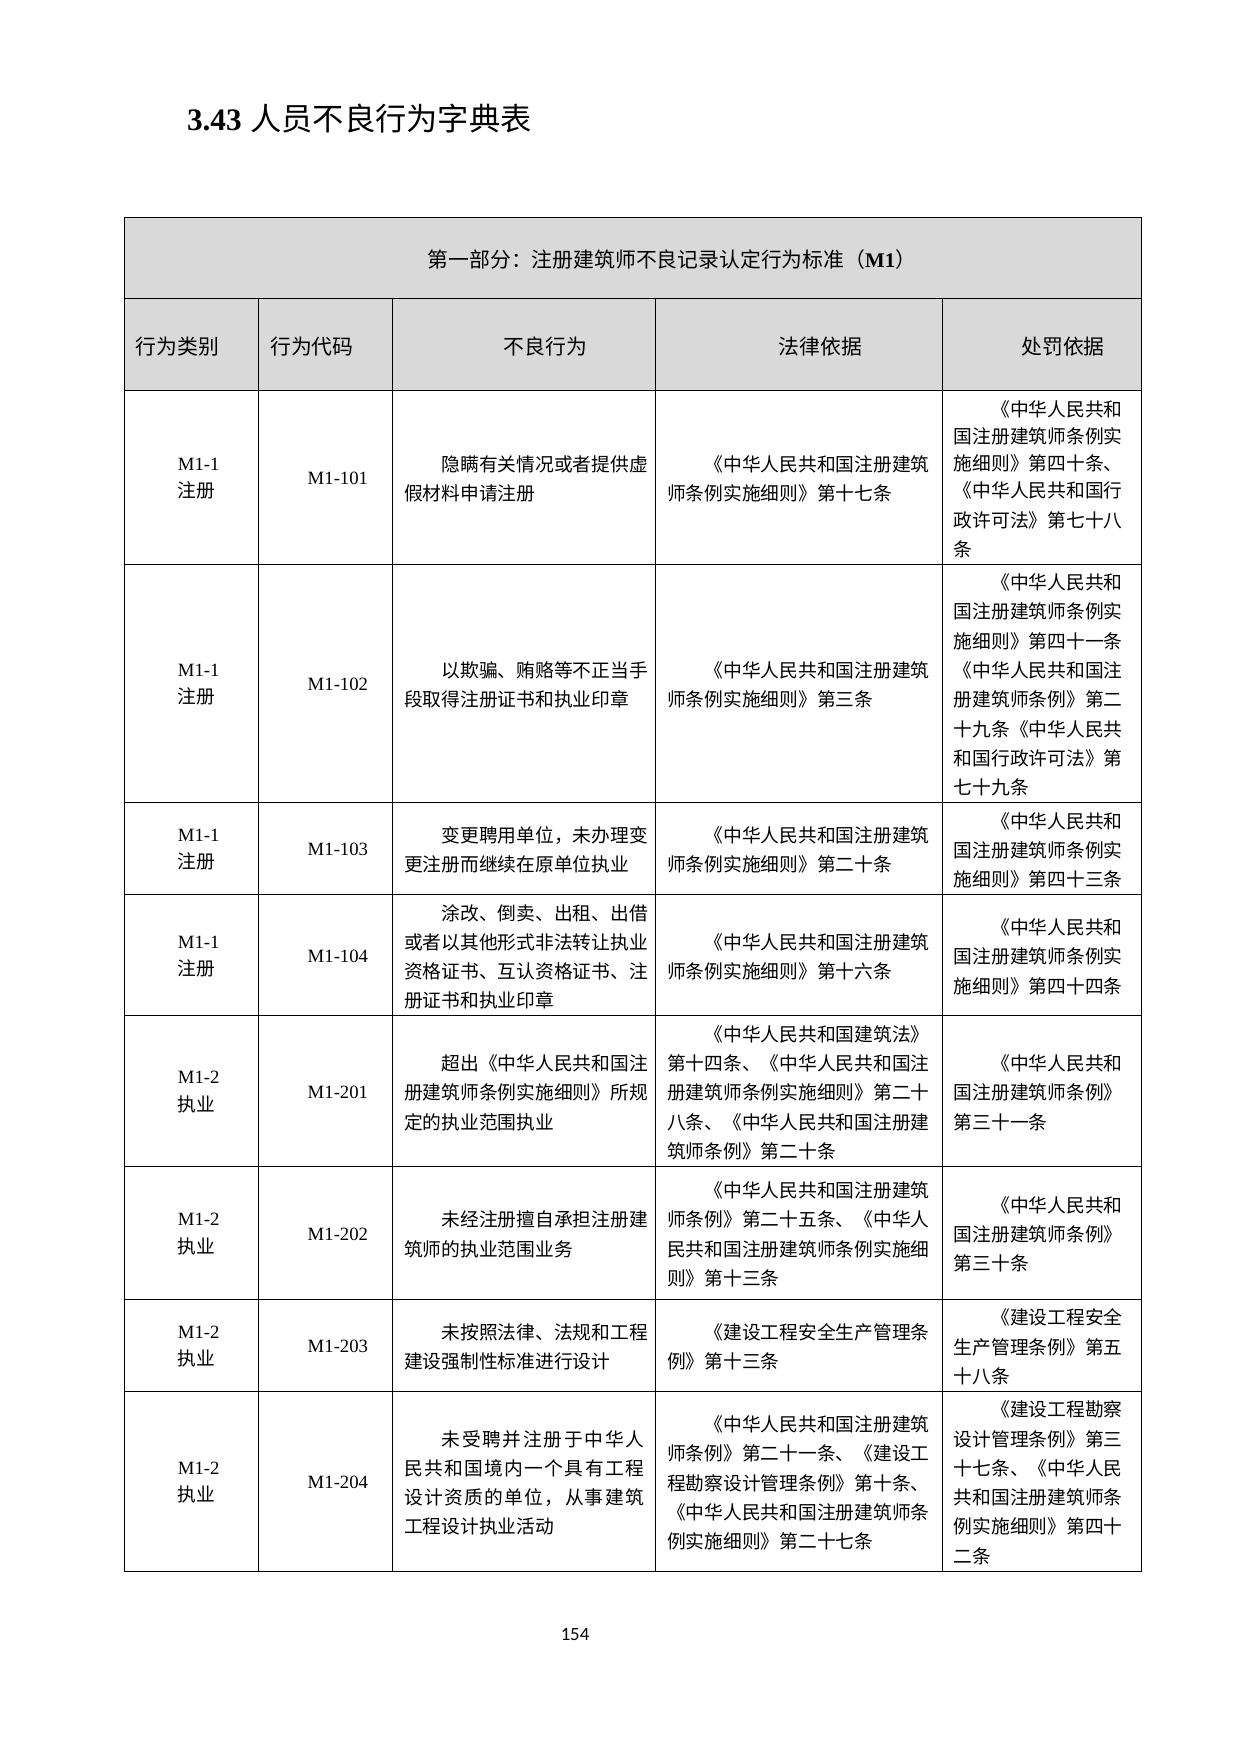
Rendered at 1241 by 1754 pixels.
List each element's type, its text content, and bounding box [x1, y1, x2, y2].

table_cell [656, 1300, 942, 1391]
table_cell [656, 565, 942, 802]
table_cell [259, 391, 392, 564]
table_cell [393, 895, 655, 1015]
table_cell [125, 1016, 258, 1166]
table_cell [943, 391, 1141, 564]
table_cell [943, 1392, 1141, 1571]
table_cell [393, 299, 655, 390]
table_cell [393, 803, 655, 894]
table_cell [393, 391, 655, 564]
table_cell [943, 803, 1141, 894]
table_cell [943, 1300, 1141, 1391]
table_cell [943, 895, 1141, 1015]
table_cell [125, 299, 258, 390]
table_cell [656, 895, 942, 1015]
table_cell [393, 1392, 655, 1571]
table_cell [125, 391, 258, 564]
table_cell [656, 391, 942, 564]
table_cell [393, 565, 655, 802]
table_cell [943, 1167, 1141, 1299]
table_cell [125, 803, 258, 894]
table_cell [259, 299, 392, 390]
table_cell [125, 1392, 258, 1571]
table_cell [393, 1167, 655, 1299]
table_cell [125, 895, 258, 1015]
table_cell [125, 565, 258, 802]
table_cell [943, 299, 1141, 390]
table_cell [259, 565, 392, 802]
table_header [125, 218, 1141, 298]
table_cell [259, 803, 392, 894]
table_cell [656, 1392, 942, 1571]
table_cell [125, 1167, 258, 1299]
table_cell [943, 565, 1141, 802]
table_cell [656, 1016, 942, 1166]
subtitle 3.43 人员不良行为字典表 [187, 94, 1134, 140]
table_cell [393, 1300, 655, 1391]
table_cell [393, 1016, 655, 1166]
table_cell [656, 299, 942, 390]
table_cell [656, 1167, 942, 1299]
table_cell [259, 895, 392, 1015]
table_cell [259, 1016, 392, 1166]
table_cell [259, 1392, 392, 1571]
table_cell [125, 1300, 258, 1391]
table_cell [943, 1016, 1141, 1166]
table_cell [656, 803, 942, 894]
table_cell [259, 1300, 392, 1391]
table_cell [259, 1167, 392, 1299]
